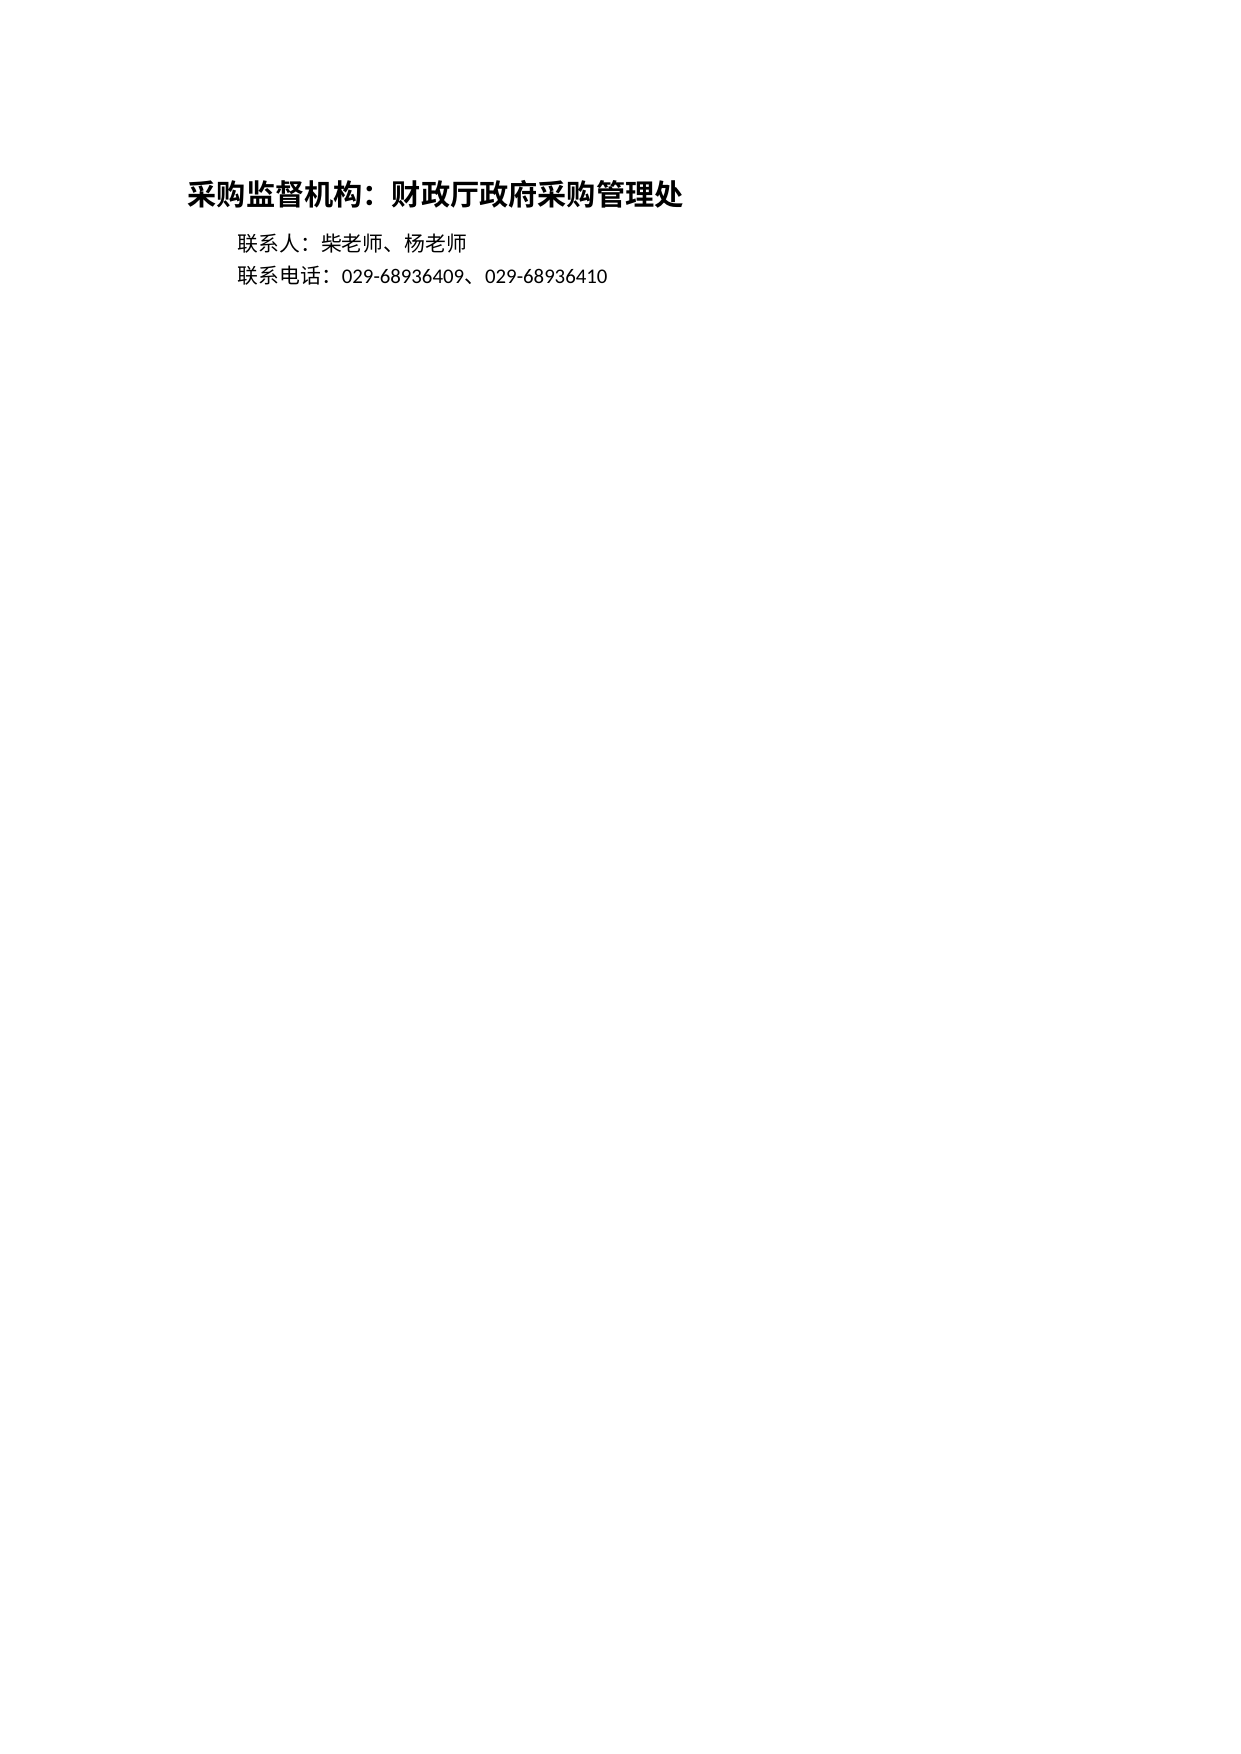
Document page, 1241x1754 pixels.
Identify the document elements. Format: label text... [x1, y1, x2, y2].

text 联系人：柴老师、杨老师 [187, 227, 1053, 259]
text 联系电话：029-68936409、029-68936410 [187, 259, 1053, 292]
text 采购监督机构：财政厅政府采购管理处 [187, 162, 1053, 227]
